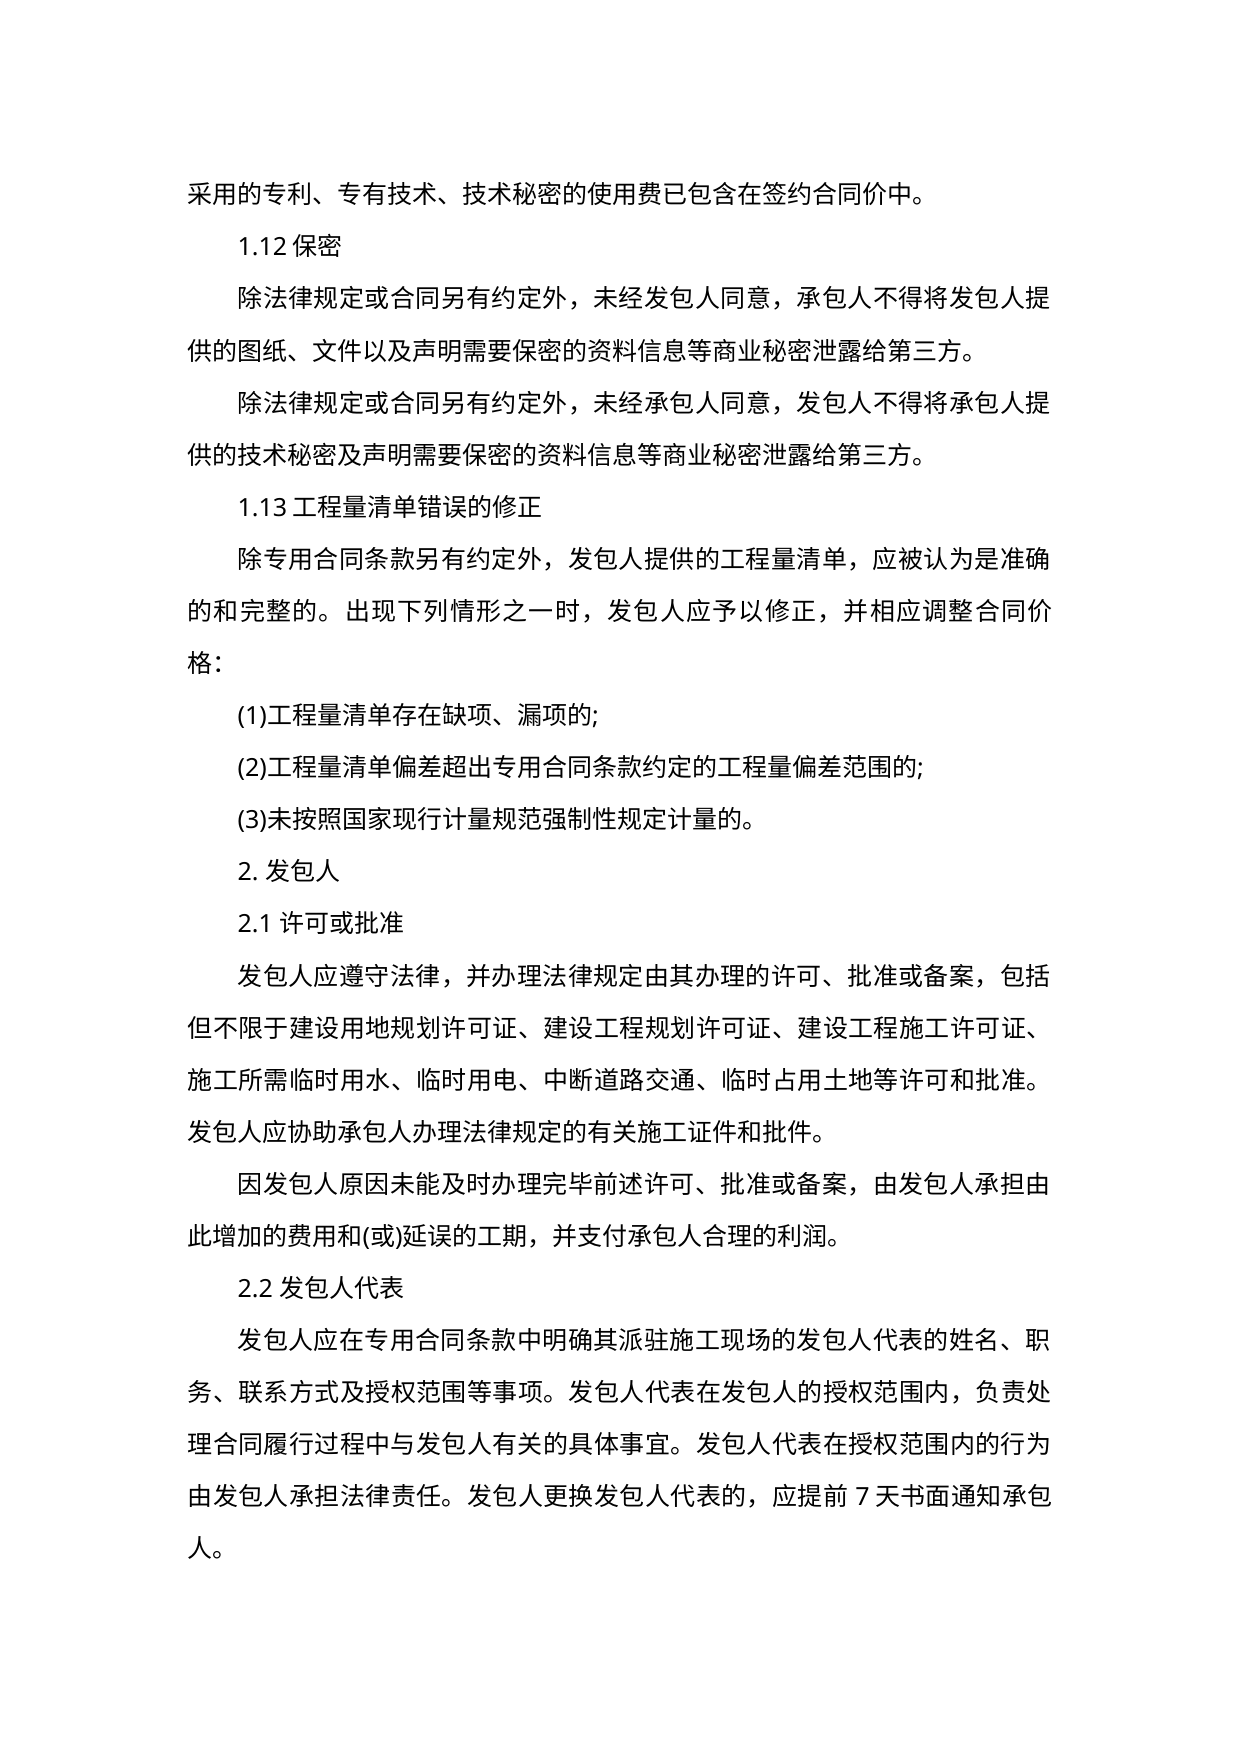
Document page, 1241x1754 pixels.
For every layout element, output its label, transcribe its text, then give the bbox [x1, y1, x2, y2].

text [187, 162, 1053, 214]
text 1.12保密 [187, 214, 1053, 266]
text 发包人应遵守法律，并办理法律规定由其办理的许可、批准或备案，包括但不限于建设用地规划许可证、建设工程规划许可证、建设工程施工许可证、施工所需临时用水、临时用电、中断道路交通、临时占用土地等许可和批准。发包人应协助承包人办理法律规定的有关施工证件和批件。 [187, 943, 1053, 1152]
text 因发包人原因未能及时办理完毕前述许可、批准或备案，由发包人承担由此增加的费用和(或)延误的工期，并支付承包人合理的利润。 [187, 1152, 1053, 1256]
text 2.2 发包人代表 [187, 1256, 1053, 1308]
text 发包人应在专用合同条款中明确其派驻施工现场的发包人代表的姓名、职务、联系方式及授权范围等事项。发包人代表在发包人的授权范围内，负责处理合同履行过程中与发包人有关的具体事宜。发包人代表在授权范围内的行为由发包人承担法律责任。发包人更换发包人代表的，应提前7天书面通知承包人。 [187, 1308, 1053, 1568]
text (1)工程量清单存在缺项、漏项的; [187, 683, 1053, 735]
text 2. 发包人 [187, 839, 1053, 891]
text 除法律规定或合同另有约定外，未经发包人同意，承包人不得将发包人提供的图纸、文件以及声明需要保密的资料信息等商业秘密泄露给第三方。 [187, 266, 1053, 370]
text (3)未按照国家现行计量规范强制性规定计量的。 [187, 787, 1053, 839]
text 1.13工程量清单错误的修正 [187, 474, 1053, 527]
text (2)工程量清单偏差超出专用合同条款约定的工程量偏差范围的; [187, 735, 1053, 787]
text 除法律规定或合同另有约定外，未经承包人同意，发包人不得将承包人提供的技术秘密及声明需要保密的资料信息等商业秘密泄露给第三方。 [187, 370, 1053, 474]
text 除专用合同条款另有约定外，发包人提供的工程量清单，应被认为是准确的和完整的。出现下列情形之一时，发包人应予以修正，并相应调整合同价格： [187, 527, 1053, 683]
text 2.1 许可或批准 [187, 891, 1053, 943]
